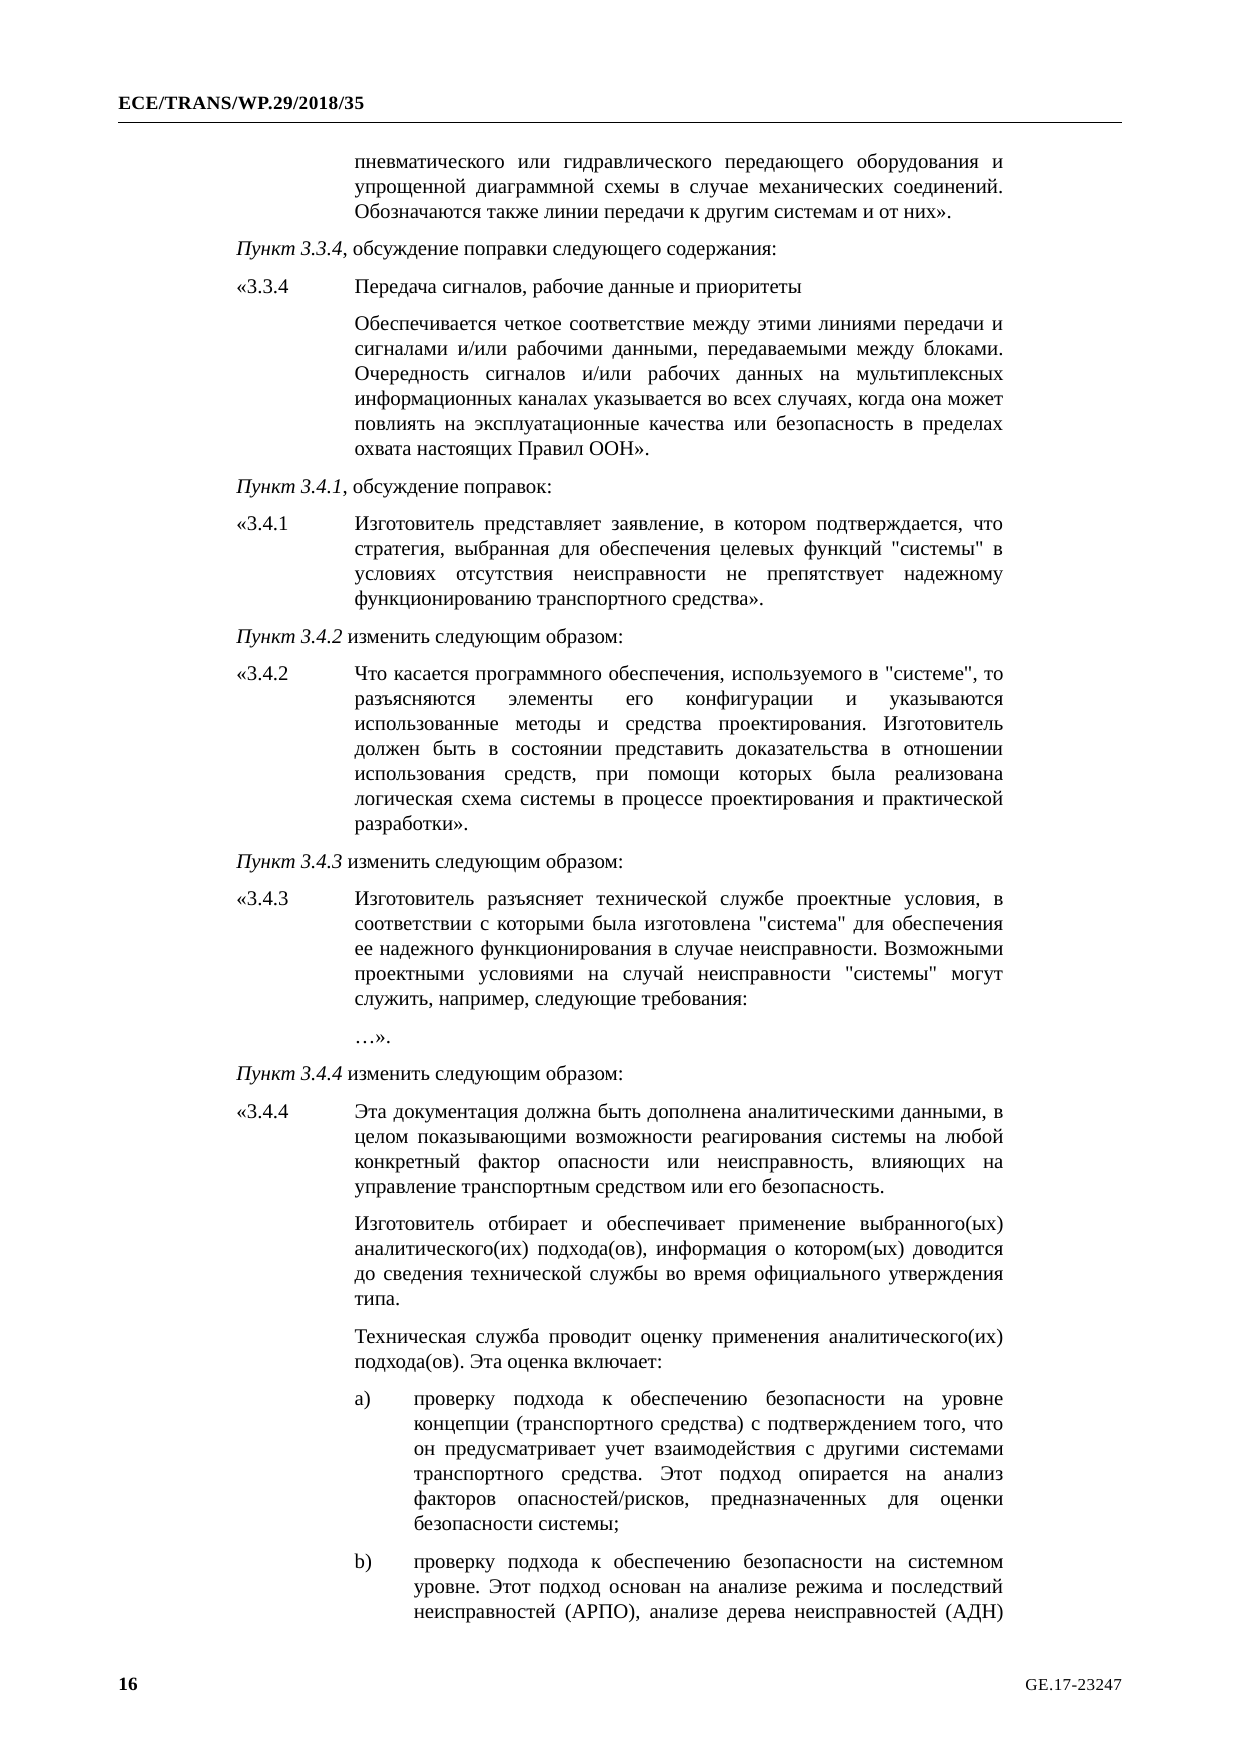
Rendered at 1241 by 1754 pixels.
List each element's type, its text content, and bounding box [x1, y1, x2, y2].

text a) проверку подхода к обеспечению безопасности на уровне концепции (транспортного средства) с подтверждением того, что он предусматривает учет взаимодействия с другими системами транспортного средства. Этот подход опирается на анализ факторов опасностей/рисков, предназначенных для оценки безопасности системы; [354, 1385, 1004, 1535]
text Изготовитель отбирает и обеспечивает применение выбранного(ых) аналитического(их) подхода(ов), информация о котором(ых) доводится до сведения технической службы во время официального утверждения типа. [236, 1210, 1004, 1310]
text Пункт 3.3.4, обсуждение поправки следующего содержания: [236, 235, 1004, 260]
text «3.4.4 Эта документация должна быть дополнена аналитическими данными, в целом показывающими возможности реагирования системы на любой конкретный фактор опасности или неисправность, влияющих на управление транспортным средством или его безопасность. [236, 1098, 1004, 1198]
text «3.3.4 Передача сигналов, рабочие данные и приоритеты [236, 273, 1004, 298]
text «3.4.1 Изготовитель представляет заявление, в котором подтверждается, что стратегия, выбранная для обеспечения целевых функций "системы" в условиях отсутствия неисправности не препятствует надежному функционированию транспортного средства». [236, 510, 1004, 610]
text Техническая служба проводит оценку применения аналитического(их) подхода(ов). Эта оценка включает: [354, 1323, 1004, 1373]
text Пункт 3.4.4 изменить следующим образом: [236, 1060, 1004, 1085]
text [236, 148, 1004, 223]
text «3.4.3 Изготовитель разъясняет технической службе проектные условия, в соответствии с которыми была изготовлена "система" для обеспечения ее надежного функционирования в случае неисправности. Возможными проектными условиями на случай неисправности "системы" могут служить, например, следующие требования: [236, 885, 1004, 1010]
text Пункт 3.4.3 изменить следующим образом: [236, 848, 1004, 873]
text …». [236, 1023, 1004, 1048]
text Обеспечивается четкое соответствие между этими линиями передачи и сигналами и/или рабочими данными, передаваемыми между блоками. Очередность сигналов и/или рабочих данных на мультиплексных информационных каналах указывается во всех случаях, когда она может повлиять на эксплуатационные качества или безопасность в пределах охвата настоящих Правил ООН». [354, 310, 1004, 460]
text «3.4.2 Что касается программного обеспечения, используемого в "системе", то разъясняются элементы его конфигурации и указываются использованные методы и средства проектирования. Изготовитель должен быть в состоянии представить доказательства в отношении использования средств, при помощи которых была реализована логическая схема системы в процессе проектирования и практической разработки». [236, 660, 1004, 835]
text Пункт 3.4.1, обсуждение поправок: [236, 473, 1004, 498]
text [354, 1548, 1004, 1623]
text Пункт 3.4.2 изменить следующим образом: [236, 623, 1004, 648]
